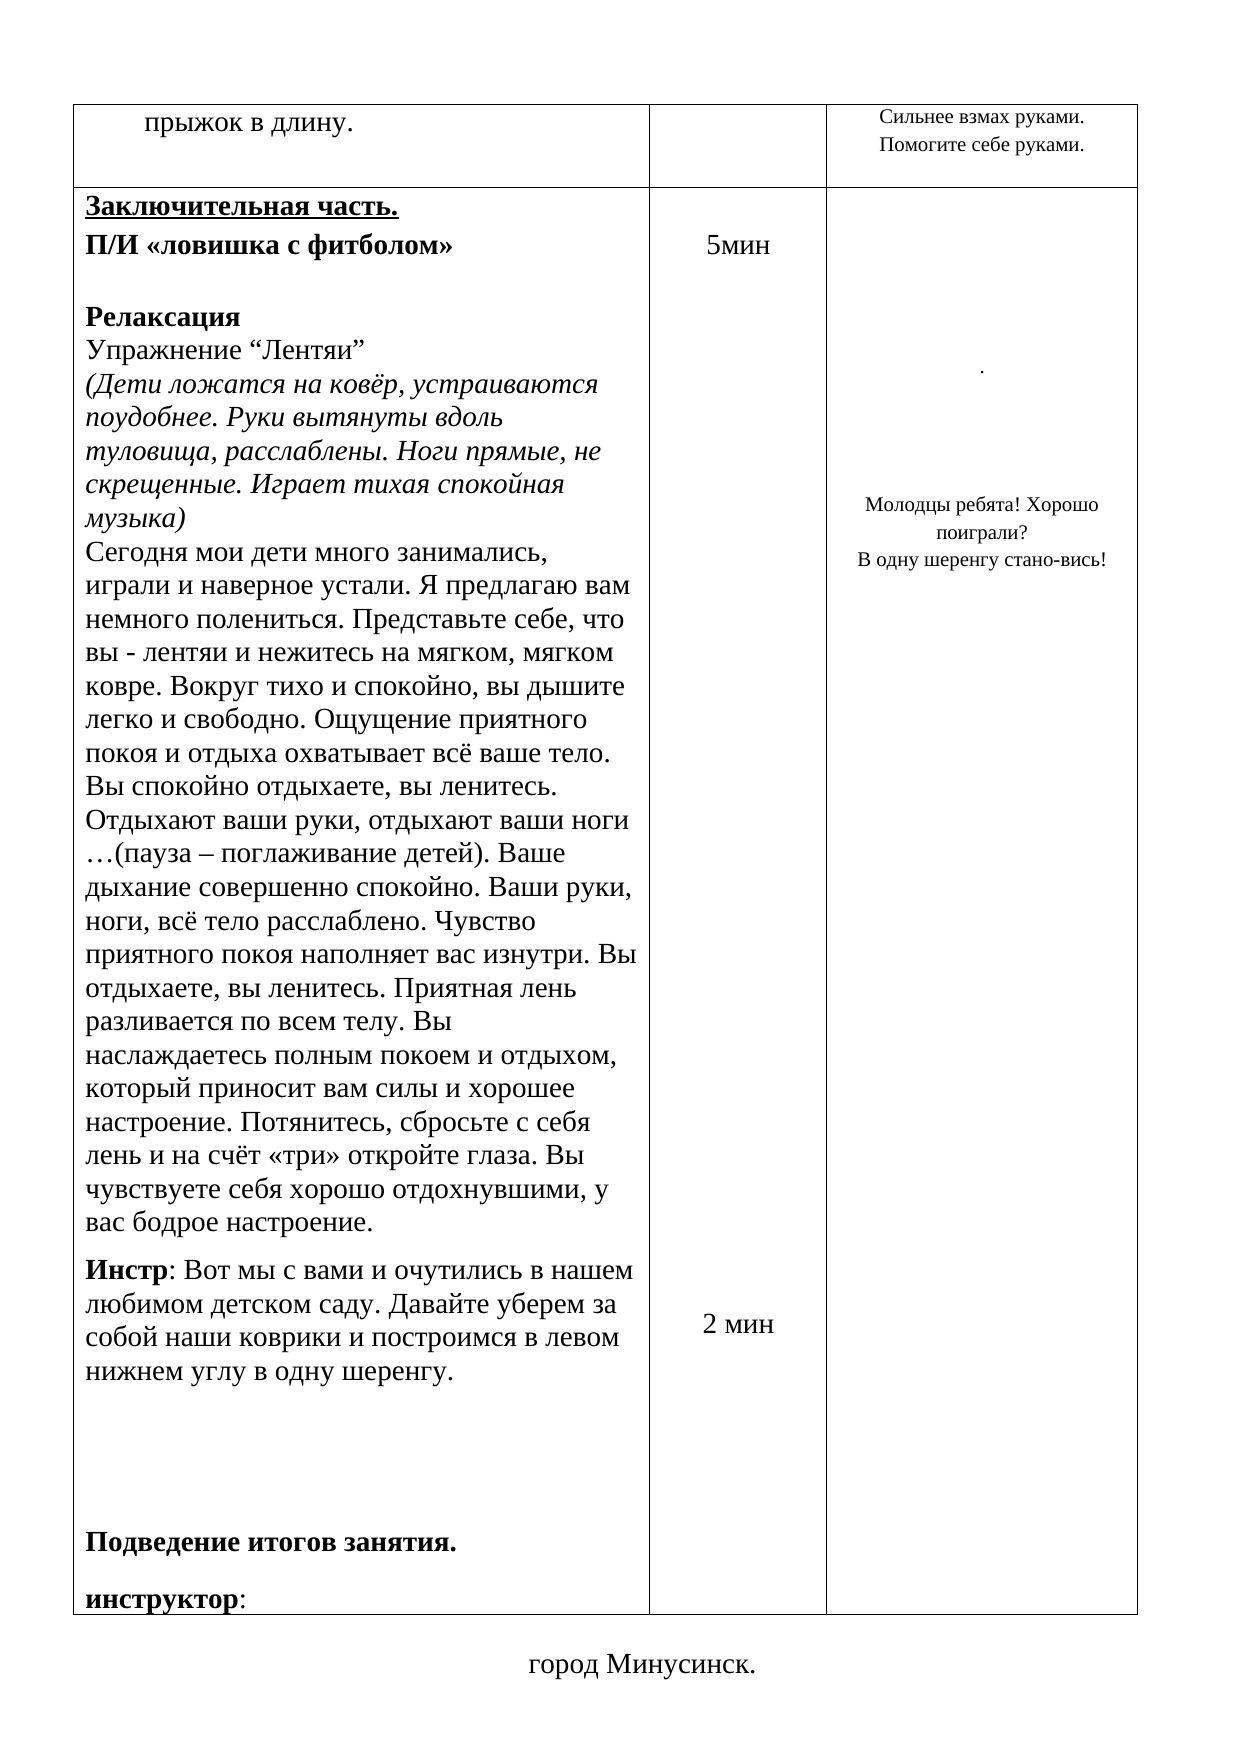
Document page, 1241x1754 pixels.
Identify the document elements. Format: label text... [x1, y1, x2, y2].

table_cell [650, 105, 826, 187]
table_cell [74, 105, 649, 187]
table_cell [827, 188, 1137, 1614]
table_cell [74, 188, 649, 1614]
table_cell 5мин 2 мин [650, 188, 826, 1614]
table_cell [827, 105, 1137, 187]
